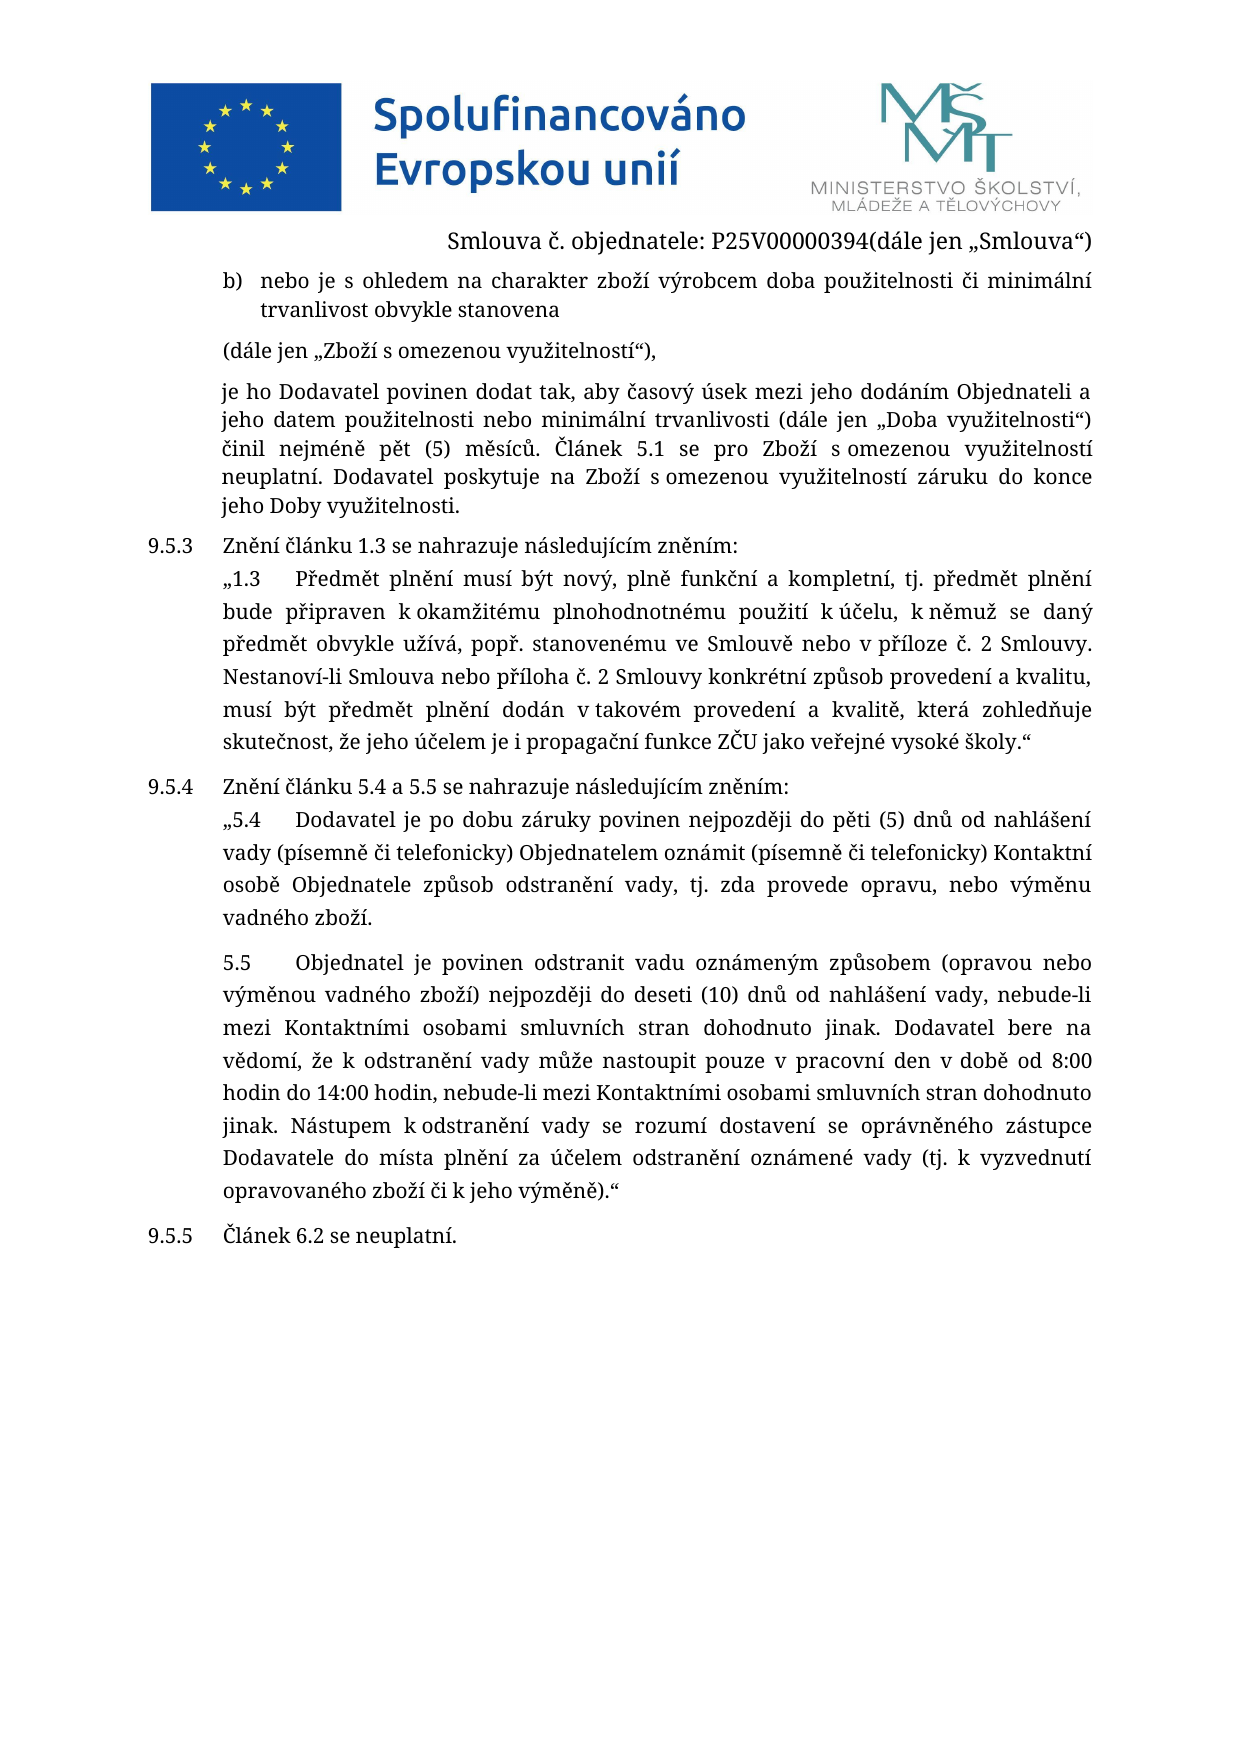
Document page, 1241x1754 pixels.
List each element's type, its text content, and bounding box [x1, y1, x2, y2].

list „1.3 Předmět plnění musí být nový, plně funkční a kompletní, tj. předmět plnění bude připraven k okamžitému plnohodnotnému použití k účelu, k němuž se daný předmět obvykle užívá, popř. stanovenému ve Smlouvě nebo v příloze č. 2 Smlouvy. Nestanoví-li Smlouva nebo příloha č. 2 Smlouvy konkrétní způsob provedení a kvalitu, musí být předmět plnění dodán v takovém provedení a kvalitě, která zohledňuje skutečnost, že jeho účelem je i propagační funkce ZČU jako veřejné vysoké školy.“ [223, 564, 1093, 756]
list nebo je s ohledem na charakter zboží výrobcem doba použitelnosti či minimální trvanlivost obvykle stanovena [223, 267, 1093, 323]
list Článek 6.2 se neuplatní. [148, 1221, 1093, 1250]
list Znění článku 1.3 se nahrazuje následujícím zněním: [148, 532, 1093, 560]
list 5.5 Objednatel je povinen odstranit vadu oznámeným způsobem (opravou nebo výměnou vadného zboží) nejpozději do deseti (10) dnů od nahlášení vady, nebude-li mezi Kontaktními osobami smluvních stran dohodnuto jinak. Dodavatel bere na vědomí, že k odstranění vady může nastoupit pouze v pracovní den v době od 8:00 hodin do 14:00 hodin, nebude-li mezi Kontaktními osobami smluvních stran dohodnuto jinak. Nástupem k odstranění vady se rozumí dostavení se oprávněného zástupce Dodavatele do místa plnění za účelem odstranění oznámené vady (tj. k vyzvednutí opravovaného zboží či k jeho výměně).“ [223, 948, 1093, 1204]
picture [147, 80, 1093, 215]
list Znění článku 5.4 a 5.5 se nahrazuje následujícím zněním: [148, 772, 1093, 801]
list „5.4 Dodavatel je po dobu záruky povinen nejpozději do pěti (5) dnů od nahlášení vady (písemně či telefonicky) Objednatelem oznámit (písemně či telefonicky) Kontaktní osobě Objednatele způsob odstranění vady, tj. zda provede opravu, nebo výměnu vadného zboží. [223, 805, 1093, 931]
text (dále jen „Zboží s omezenou využitelností“), [223, 336, 1093, 364]
text je ho Dodavatel povinen dodat tak, aby časový úsek mezi jeho dodáním Objednateli a jeho datem použitelnosti nebo minimální trvanlivosti (dále jen „Doba využitelnosti“) činil nejméně pět (5) měsíců. Článek 5.1 se pro Zboží s omezenou využitelností neuplatní. Dodavatel poskytuje na Zboží s omezenou využitelností záruku do konce jeho Doby využitelnosti. [221, 377, 1093, 519]
